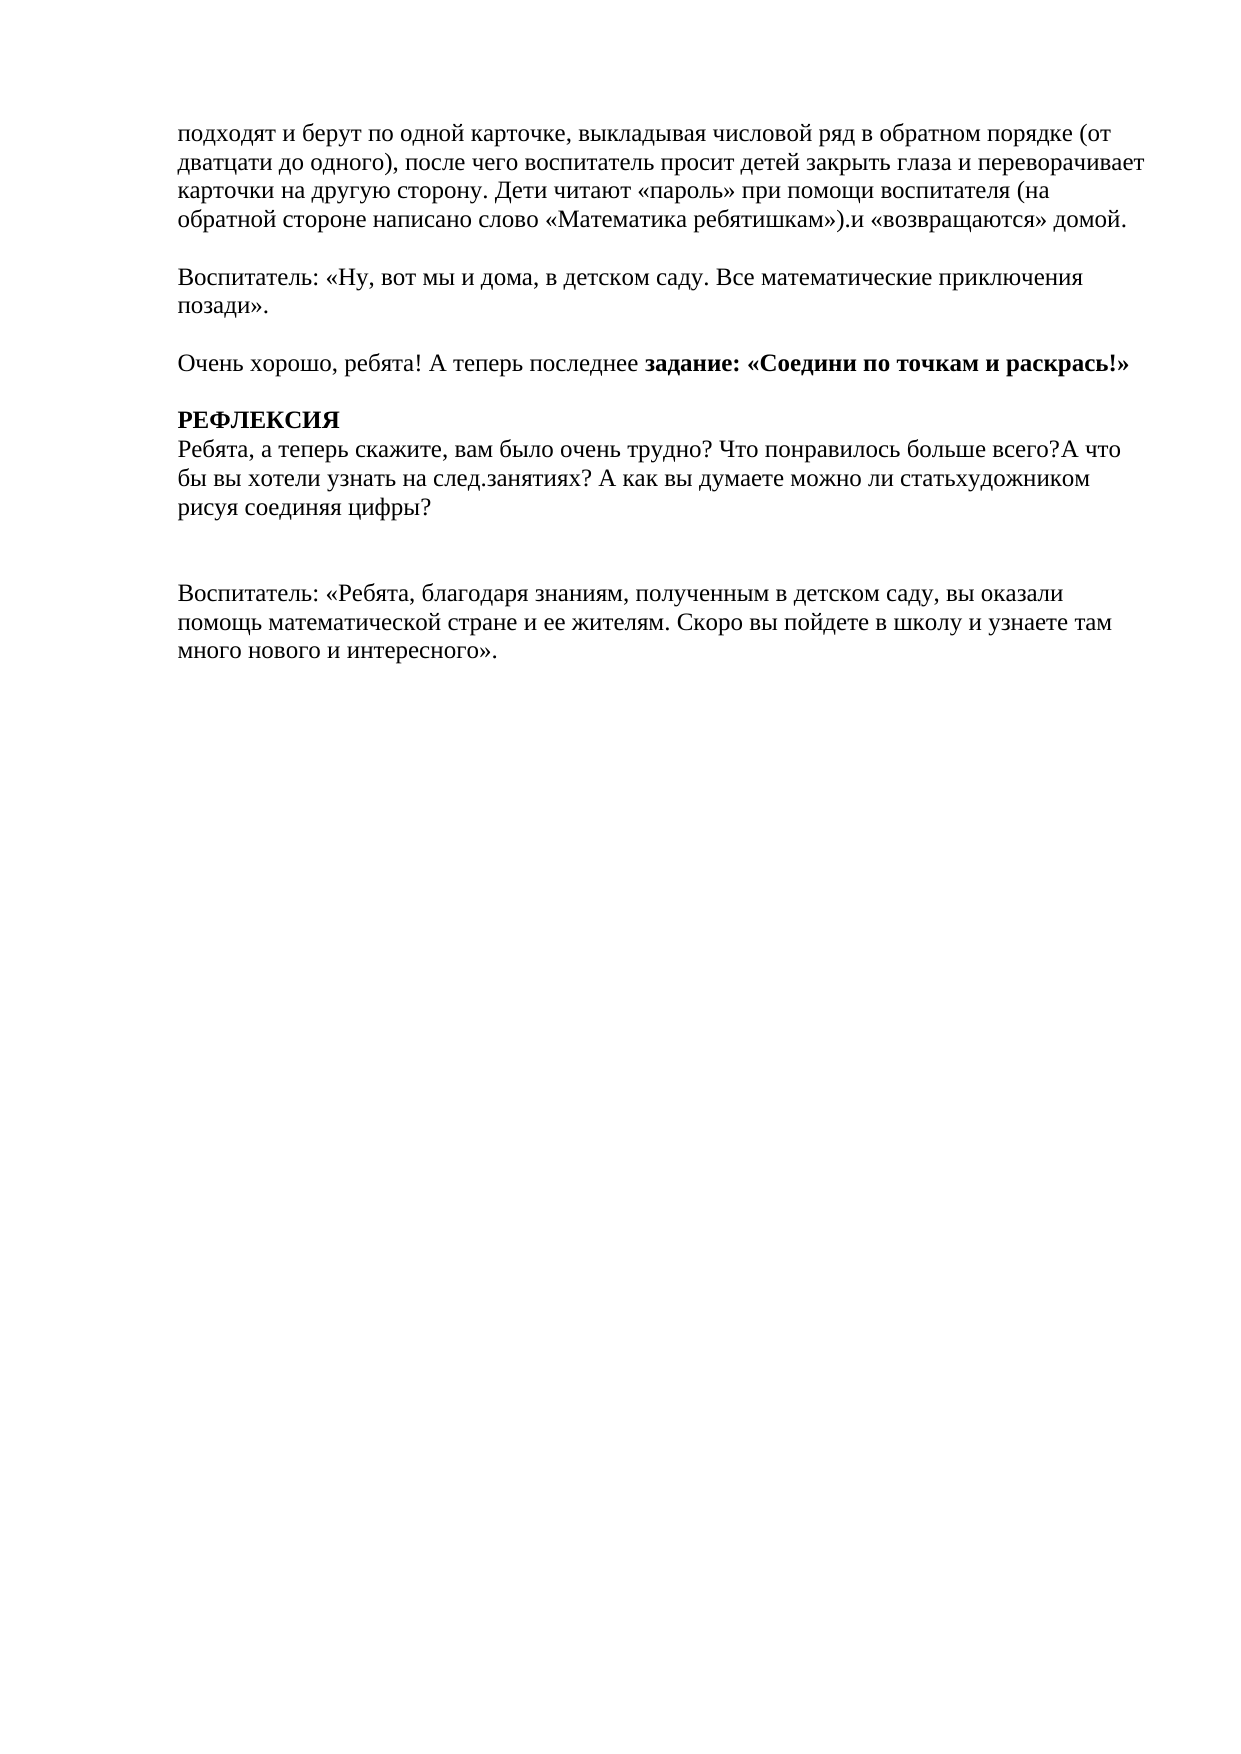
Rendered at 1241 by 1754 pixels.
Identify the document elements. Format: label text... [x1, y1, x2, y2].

text РЕФЛЕКСИЯ Ребята, а теперь скажите, вам было очень трудно? Что понравилось больше всего?А что бы вы хотели узнать на след.занятиях? А как вы думаете можно ли статьхудожником рисуя соединяя цифры? Воспитатель: «Ребята, благодаря знаниям, полученным в детском саду, вы оказали помощь математической стране и ее жителям. Скоро вы пойдете в школу и узнаете там много нового и интересного». [177, 406, 1152, 664]
text Очень хорошо, ребята! А теперь последнее задание: «Соедини по точкам и раскрась!» [177, 348, 1152, 377]
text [177, 118, 1152, 319]
